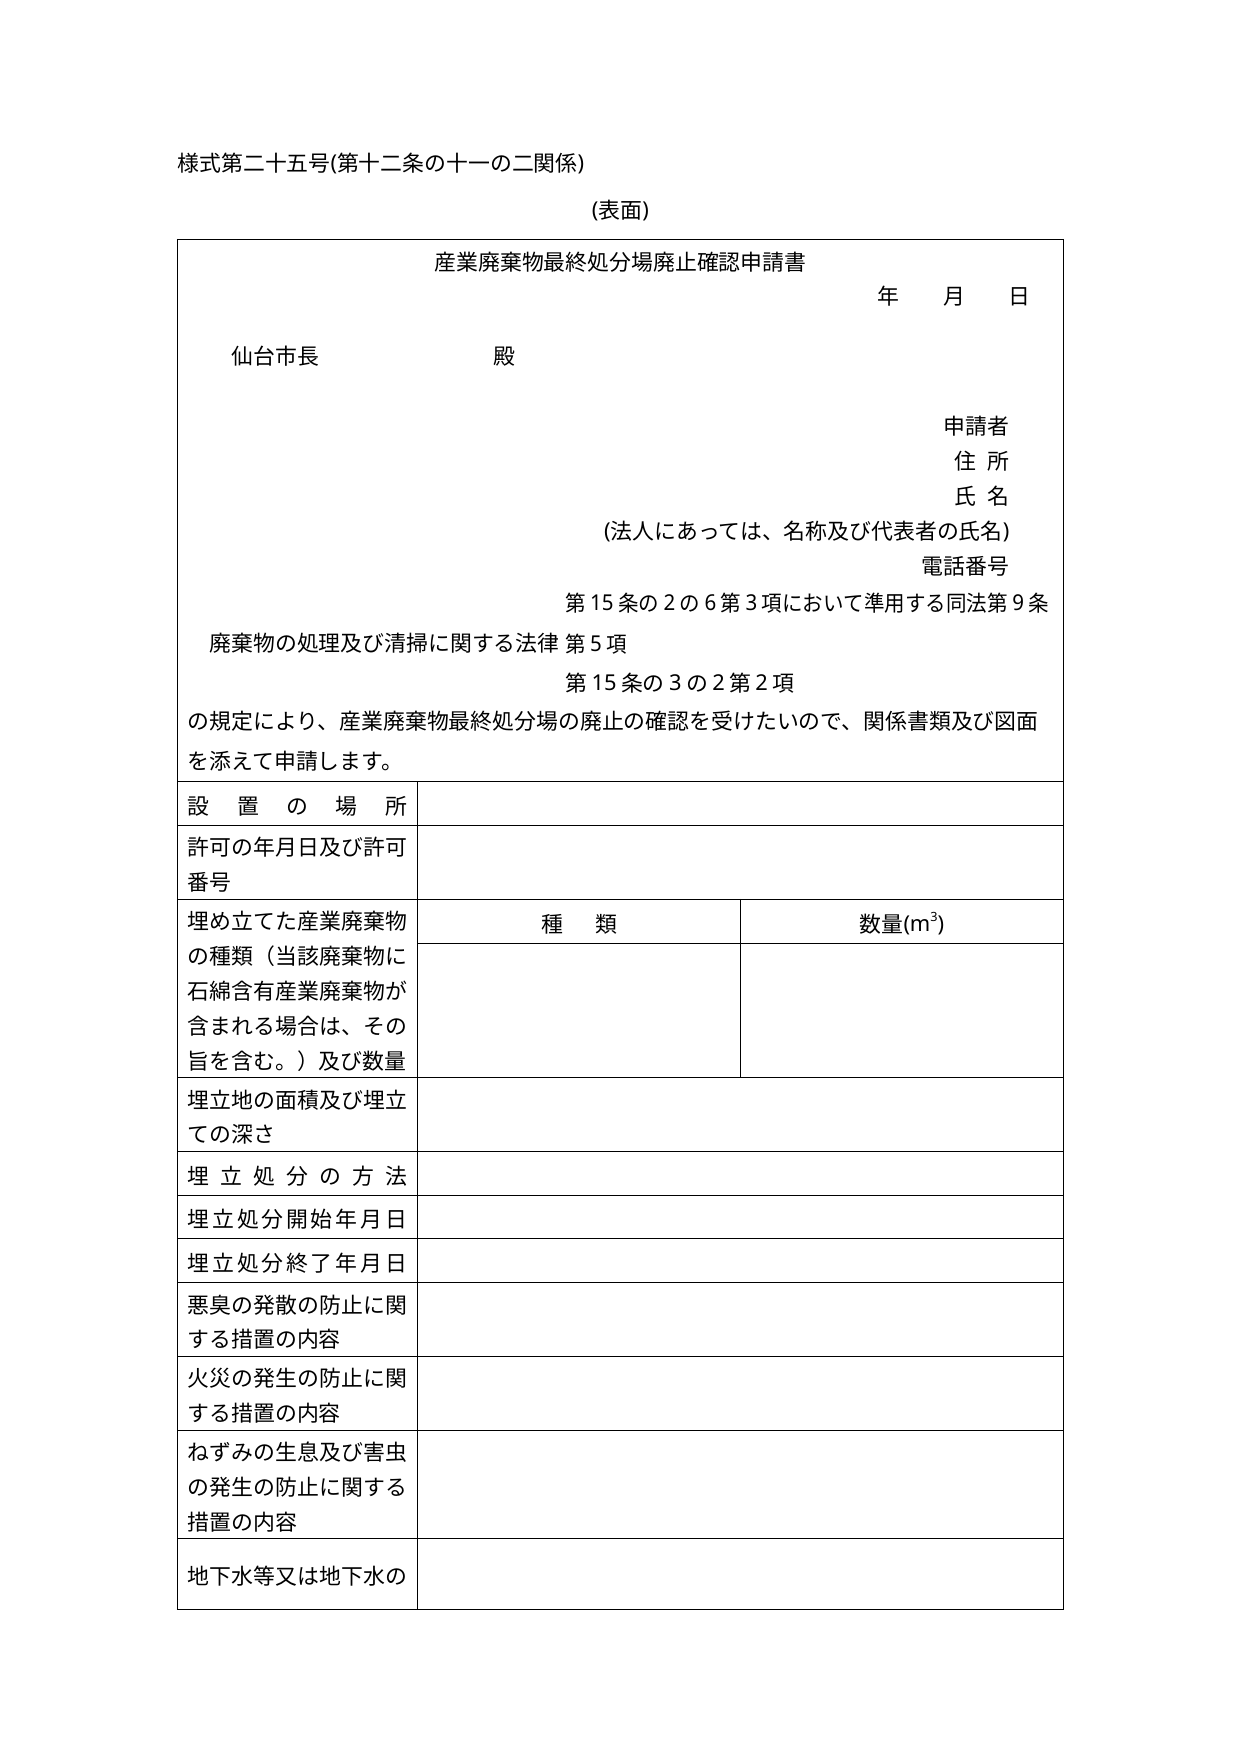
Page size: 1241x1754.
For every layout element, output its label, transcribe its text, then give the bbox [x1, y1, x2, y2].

table_cell 許可の年月日及び許可番号 [178, 826, 417, 899]
table_cell [418, 782, 1063, 825]
text (表面) [177, 192, 1063, 226]
table_cell 数量(m3) [741, 900, 1063, 942]
table_cell [418, 1357, 1063, 1429]
table_cell の規定により、産業廃棄物最終処分場の廃止の確認を受けたいので、関係書類及び図面を添えて申請します。 [178, 700, 1063, 781]
table_cell [418, 1078, 1063, 1151]
table_cell 埋め立てた産業廃棄物の種類（当該廃棄物に石綿含有産業廃棄物が含まれる場合は、その旨を含む。）及び数量 [178, 900, 417, 1077]
table_cell [418, 1196, 1063, 1238]
table_cell 廃棄物の処理及び清掃に関する法律 [178, 582, 561, 699]
table_cell ねずみの生息及び害虫の発生の防止に関する措置の内容 [178, 1431, 417, 1538]
table_cell [418, 944, 740, 1077]
table_cell [418, 1283, 1063, 1356]
table_cell [418, 1239, 1063, 1282]
table_cell [418, 1539, 1063, 1608]
table_cell 火災の発生の防止に関する措置の内容 [178, 1357, 417, 1429]
table_cell 悪臭の発散の防止に関する措置の内容 [178, 1283, 417, 1356]
table_header 産業廃棄物最終処分場廃止確認申請書 年 月 日 仙台市長 殿 申請者 住所 氏名 (法人にあっては、名称及び代表者の氏名) 電話番号 [178, 240, 1063, 582]
text 様式第二十五号(第十二条の十一の二関係) [177, 144, 1063, 179]
table_cell 地下水等又は地下水の水質の状況 [178, 1539, 417, 1608]
table_cell [418, 826, 1063, 899]
table_cell 埋立地の面積及び埋立ての深さ [178, 1078, 417, 1151]
table_cell 埋立処分開始年月日 [178, 1196, 417, 1238]
table_cell [418, 1152, 1063, 1194]
table_cell 設置の場所 [178, 782, 417, 825]
table_cell 種類 [418, 900, 740, 942]
table_cell 第15条の2の6第3項において準用する同法第9条第5項 第15条の3の2第2項 [561, 582, 1063, 699]
table_cell 埋立処分の方法 [178, 1152, 417, 1194]
table_cell [418, 1431, 1063, 1538]
table_cell 埋立処分終了年月日 [178, 1239, 417, 1282]
table_cell [741, 944, 1063, 1077]
